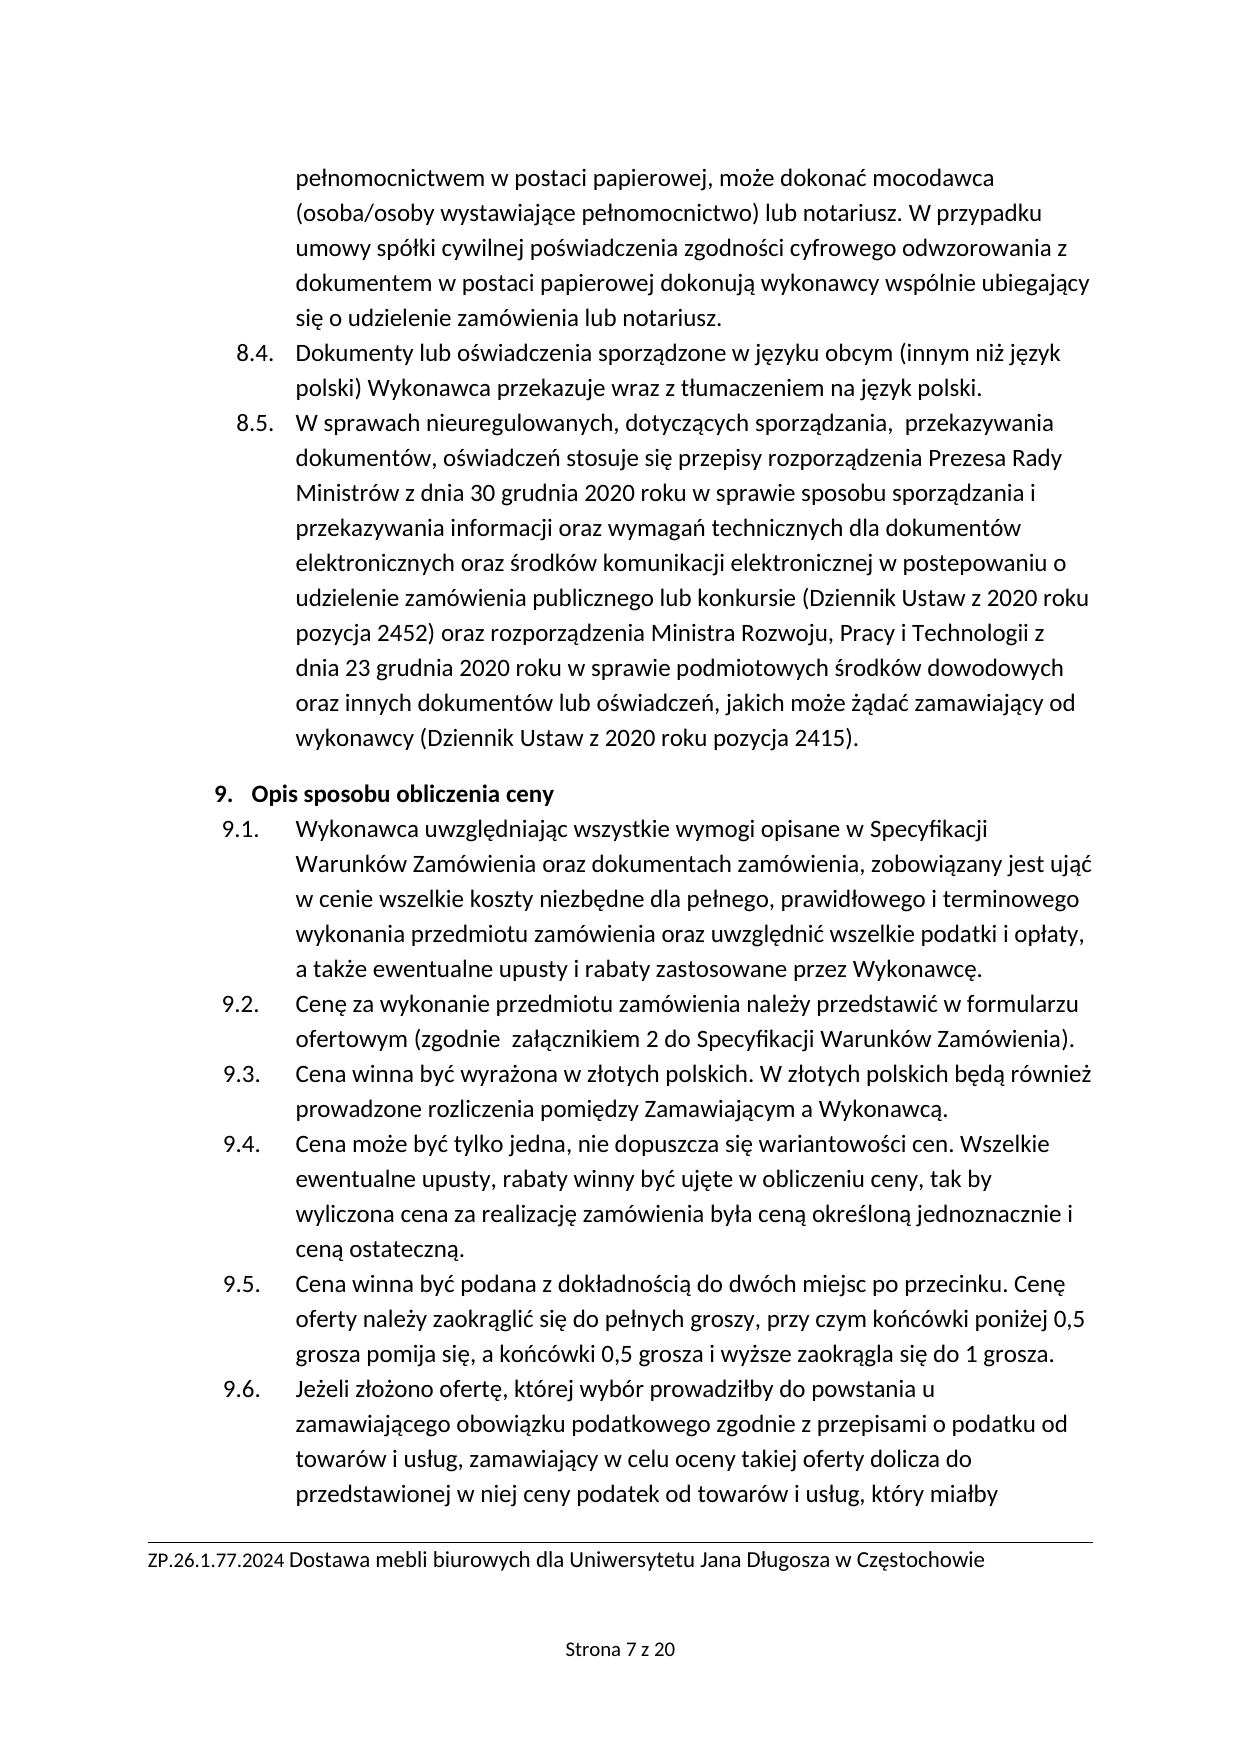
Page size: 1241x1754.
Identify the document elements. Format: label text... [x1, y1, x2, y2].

subtitle Opis sposobu obliczenia ceny [214, 778, 1093, 809]
list Cena winna być wyrażona w złotych polskich. W złotych polskich będą również prowadzone rozliczenia pomiędzy Zamawiającym a Wykonawcą. [223, 1058, 1093, 1124]
list Cenę za wykonanie przedmiotu zamówienia należy przedstawić w formularzu ofertowym (zgodnie załącznikiem 2 do Specyfikacji Warunków Zamówienia). [221, 988, 1093, 1054]
list Wykonawca uwzględniając wszystkie wymogi opisane w Specyfikacji Warunków Zamówienia oraz dokumentach zamówienia, zobowiązany jest ująć w cenie wszelkie koszty niezbędne dla pełnego, prawidłowego i terminowego wykonania przedmiotu zamówienia oraz uwzględnić wszelkie podatki i opłaty, a także ewentualne upusty i rabaty zastosowane przez Wykonawcę. [221, 813, 1093, 984]
list Cena winna być podana z dokładnością do dwóch miejsc po przecinku. Cenę oferty należy zaokrąglić się do pełnych groszy, przy czym końcówki poniżej 0,5 grosza pomija się, a końcówki 0,5 grosza i wyższe zaokrągla się do 1 grosza. [223, 1268, 1093, 1369]
list Cena może być tylko jedna, nie dopuszcza się wariantowości cen. Wszelkie ewentualne upusty, rabaty winny być ujęte w obliczeniu ceny, tak by wyliczona cena za realizację zamówienia była ceną określoną jednoznacznie i ceną ostateczną. [223, 1128, 1093, 1264]
list Dokumenty lub oświadczenia sporządzone w języku obcym (innym niż język polski) Wykonawca przekazuje wraz z tłumaczeniem na język polski. [236, 337, 1093, 403]
list W sprawach nieuregulowanych, dotyczących sporządzania, przekazywania dokumentów, oświadczeń stosuje się przepisy rozporządzenia Prezesa Rady Ministrów z dnia 30 grudnia 2020 roku w sprawie sposobu sporządzania i przekazywania informacji oraz wymagań technicznych dla dokumentów elektronicznych oraz środków komunikacji elektronicznej w postepowaniu o udzielenie zamówienia publicznego lub konkursie (Dziennik Ustaw z 2020 roku pozycja 2452) oraz rozporządzenia Ministra Rozwoju, Pracy i Technologii z dnia 23 grudnia 2020 roku w sprawie podmiotowych środków dowodowych oraz innych dokumentów lub oświadczeń, jakich może żądać zamawiający od wykonawcy (Dziennik Ustaw z 2020 roku pozycja 2415). [236, 407, 1093, 753]
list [223, 1373, 1093, 1509]
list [236, 162, 1093, 333]
